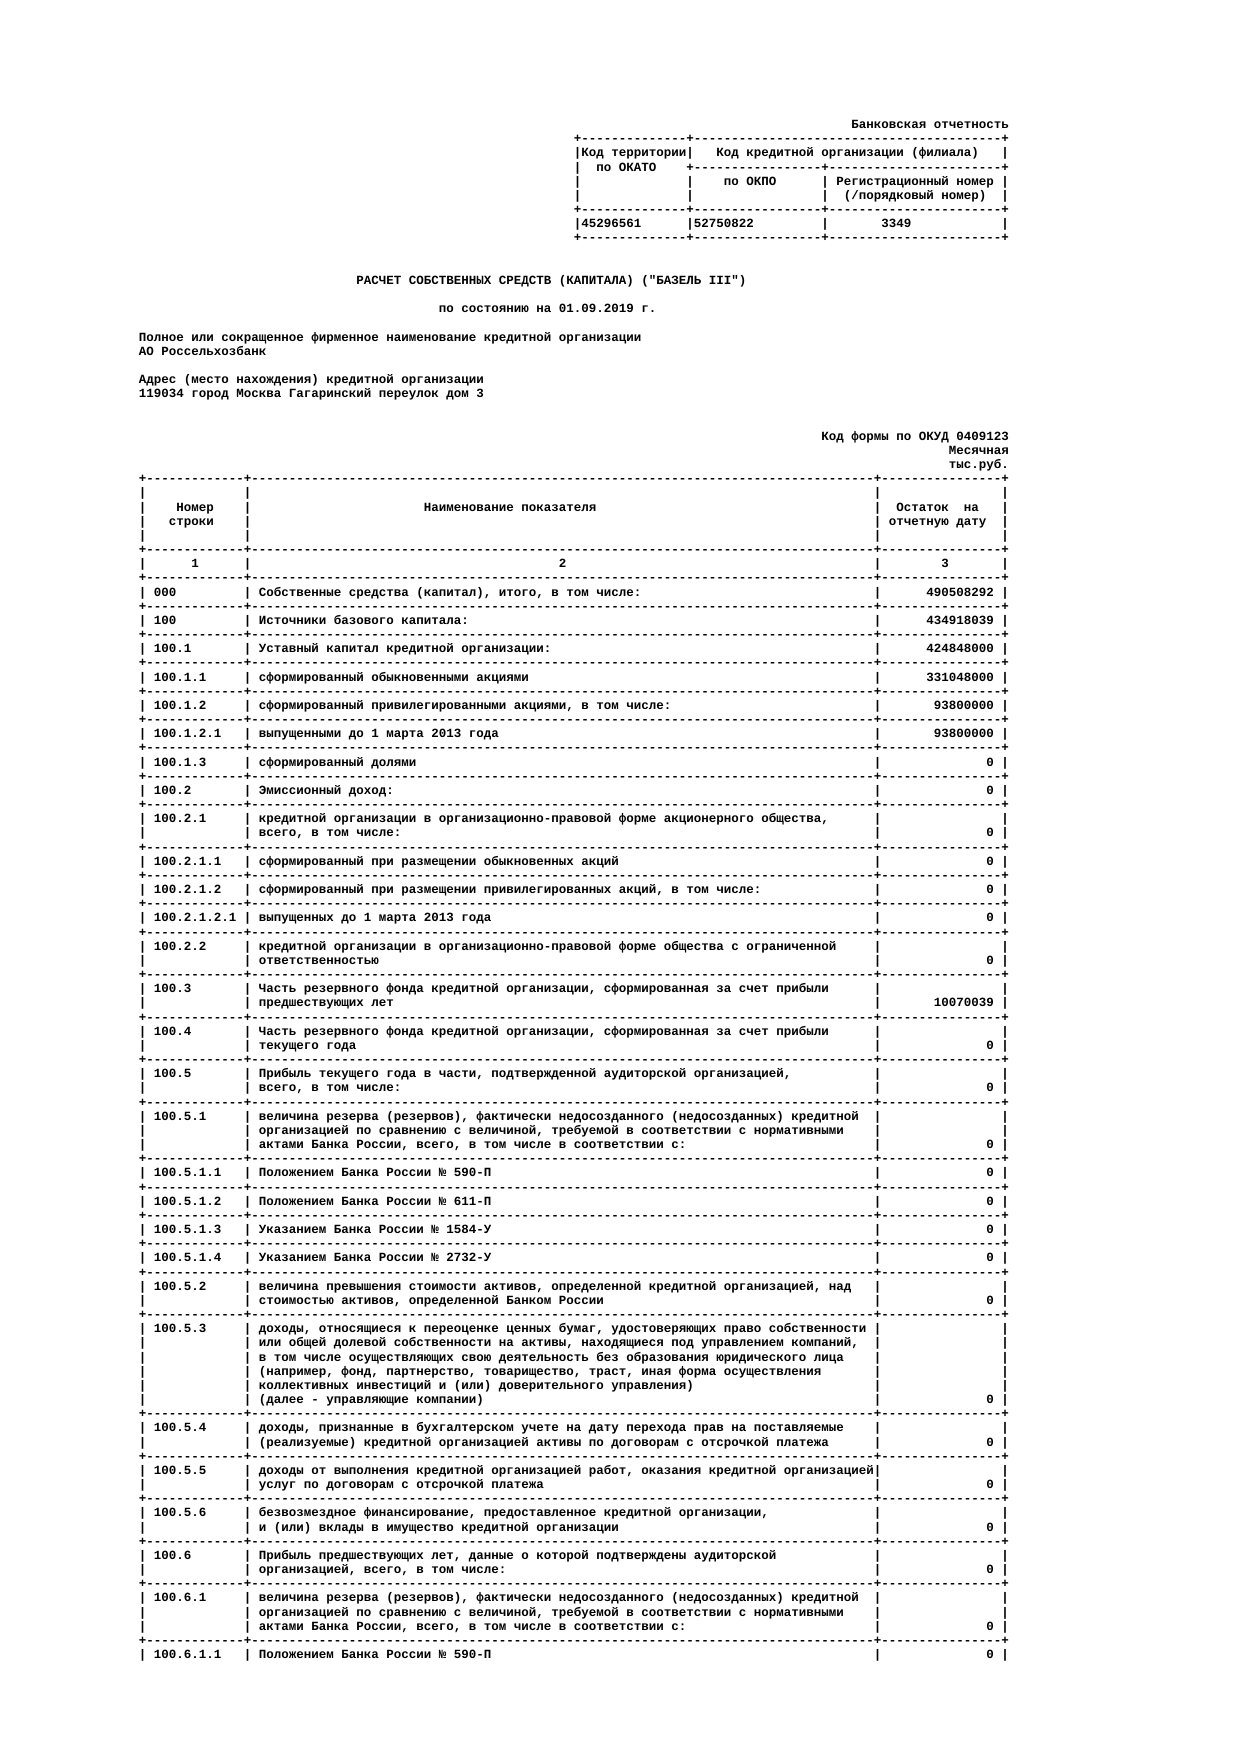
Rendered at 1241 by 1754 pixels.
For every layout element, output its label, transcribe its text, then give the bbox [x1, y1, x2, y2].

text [139, 1634, 1101, 1648]
text | 100.3 | Часть резервного фонда кредитной организации, сформированная за счет прибыли | | [139, 982, 1101, 996]
text | | организацией по сравнению с величиной, требуемой в соответствии с нормативными | | [139, 1124, 1101, 1138]
text +-------------+-----------------------------------------------------------------------------------+----------------+ [139, 1237, 1101, 1251]
text +-------------+-----------------------------------------------------------------------------------+----------------+ [139, 713, 1101, 727]
text | | актами Банка России, всего, в том числе в соответствии с: | 0 | [139, 1620, 1101, 1634]
text | 100.5.6 | безвозмездное финансирование, предоставленное кредитной организации, | | [139, 1506, 1101, 1521]
text | 1 | 2 | 3 | [139, 557, 1101, 571]
text | 100.6 | Прибыль предшествующих лет, данные о которой подтверждены аудиторской | | [139, 1549, 1101, 1563]
text | | (например, фонд, партнерство, товарищество, траст, иная форма осуществления | | [139, 1365, 1101, 1379]
text | | организацией по сравнению с величиной, требуемой в соответствии с нормативными | | [139, 1606, 1101, 1620]
text АО Россельхозбанк [139, 345, 1101, 359]
text | 100.5.1.3 | Указанием Банка России № 1584-У | 0 | [139, 1223, 1101, 1237]
text | 100.5.1 | величина резерва (резервов), фактически недосозданного (недосозданных) кредитной | | [139, 1110, 1101, 1124]
text +-------------+-----------------------------------------------------------------------------------+----------------+ [139, 1577, 1101, 1591]
text | 100.5.3 | доходы, относящиеся к переоценке ценных бумаг, удостоверяющих право собственности | | [139, 1322, 1101, 1336]
text Адрес (место нахождения) кредитной организации [139, 373, 1101, 387]
text | | всего, в том числе: | 0 | [139, 826, 1101, 841]
text +-------------+-----------------------------------------------------------------------------------+----------------+ [139, 1053, 1101, 1067]
text +-------------+-----------------------------------------------------------------------------------+----------------+ [139, 926, 1101, 940]
text | 100.5.1.2 | Положением Банка России № 611-П | 0 | [139, 1195, 1101, 1209]
text | 100.6.1 | величина резерва (резервов), фактически недосозданного (недосозданных) кредитной | | [139, 1591, 1101, 1606]
text | 100.2.1.2.1 | выпущенных до 1 марта 2013 года | 0 | [139, 911, 1101, 926]
text +-------------+-----------------------------------------------------------------------------------+----------------+ [139, 897, 1101, 911]
text | 100.5 | Прибыль текущего года в части, подтвержденной аудиторской организацией, | | [139, 1067, 1101, 1081]
text | | актами Банка России, всего, в том числе в соответствии с: | 0 | [139, 1138, 1101, 1152]
text | | | | [139, 486, 1101, 501]
text | 100.2.2 | кредитной организации в организационно-правовой форме общества с ограниченной | | [139, 940, 1101, 954]
text 119034 город Москва Гагаринский переулок дом 3 [139, 387, 1101, 401]
text | 100.6.1.1 | Положением Банка России № 590-П | 0 | [139, 1648, 1101, 1662]
text +-------------+-----------------------------------------------------------------------------------+----------------+ [139, 656, 1101, 671]
text | по ОКАТО +-----------------+-----------------------+ [139, 161, 1101, 175]
text | 100.5.4 | доходы, признанные в бухгалтерском учете на дату перехода прав на поставляемые | | [139, 1421, 1101, 1436]
text | | ответственностью | 0 | [139, 954, 1101, 968]
text +-------------+-----------------------------------------------------------------------------------+----------------+ [139, 571, 1101, 586]
text | | предшествующих лет | 10070039 | [139, 996, 1101, 1011]
text | | текущего года | 0 | [139, 1039, 1101, 1053]
text Банковская отчетность [139, 118, 1101, 132]
text | | или общей долевой собственности на активы, находящиеся под управлением компаний, | | [139, 1336, 1101, 1351]
text +--------------+-----------------+-----------------------+ [139, 203, 1101, 217]
text | 100.5.5 | доходы от выполнения кредитной организацией работ, оказания кредитной организацией| | [139, 1464, 1101, 1478]
text +-------------+-----------------------------------------------------------------------------------+----------------+ [139, 1209, 1101, 1223]
text | 100.4 | Часть резервного фонда кредитной организации, сформированная за счет прибыли | | [139, 1025, 1101, 1039]
text | | услуг по договорам с отсрочкой платежа | 0 | [139, 1478, 1101, 1492]
text | 100.5.1.1 | Положением Банка России № 590-П | 0 | [139, 1166, 1101, 1181]
text | 100.2.1.1 | сформированный при размещении обыкновенных акций | 0 | [139, 855, 1101, 869]
text | 100.2.1 | кредитной организации в организационно-правовой форме акционерного общества, | | [139, 812, 1101, 826]
text +-------------+-----------------------------------------------------------------------------------+----------------+ [139, 1535, 1101, 1549]
text +--------------+-----------------------------------------+ [139, 132, 1101, 146]
text +-------------+-----------------------------------------------------------------------------------+----------------+ [139, 1266, 1101, 1280]
text Месячная [139, 444, 1101, 458]
text +-------------+-----------------------------------------------------------------------------------+----------------+ [139, 472, 1101, 486]
text | 100.5.1.4 | Указанием Банка России № 2732-У | 0 | [139, 1251, 1101, 1266]
text | 100.1 | Уставный капитал кредитной организации: | 424848000 | [139, 642, 1101, 656]
text +-------------+-----------------------------------------------------------------------------------+----------------+ [139, 869, 1101, 883]
text РАСЧЕТ СОБСТВЕHНЫХ СРЕДСТВ (КАПИТАЛА) ("БАЗЕЛЬ III") [139, 274, 1101, 288]
text | | по ОКПО | Регистрационный номер | [139, 175, 1101, 189]
text | 100.1.2.1 | выпущенными до 1 марта 2013 года | 93800000 | [139, 727, 1101, 741]
text | | всего, в том числе: | 0 | [139, 1081, 1101, 1096]
text | 100.1.3 | сформированный долями | 0 | [139, 756, 1101, 770]
text +--------------+-----------------+-----------------------+ [139, 231, 1101, 246]
text +-------------+-----------------------------------------------------------------------------------+----------------+ [139, 1407, 1101, 1421]
text +-------------+-----------------------------------------------------------------------------------+----------------+ [139, 1450, 1101, 1464]
text | | организацией, всего, в том числе: | 0 | [139, 1563, 1101, 1577]
text | | стоимостью активов, определенной Банком России | 0 | [139, 1294, 1101, 1308]
text | | и (или) вклады в имущество кредитной организации | 0 | [139, 1521, 1101, 1535]
text тыс.руб. [139, 458, 1101, 472]
text +-------------+-----------------------------------------------------------------------------------+----------------+ [139, 770, 1101, 784]
text |Код территории| Код кредитной организации (филиала) | [139, 146, 1101, 161]
text | 000 | Собственные средства (капитал), итого, в том числе: | 490508292 | [139, 586, 1101, 600]
text | Номер | Наименование показателя | Остаток на | [139, 501, 1101, 515]
text | 100.2 | Эмиссионный доход: | 0 | [139, 784, 1101, 798]
text +-------------+-----------------------------------------------------------------------------------+----------------+ [139, 1181, 1101, 1195]
text +-------------+-----------------------------------------------------------------------------------+----------------+ [139, 1011, 1101, 1025]
text +-------------+-----------------------------------------------------------------------------------+----------------+ [139, 628, 1101, 642]
text | 100.1.2 | сформированный привилегированными акциями, в том числе: | 93800000 | [139, 699, 1101, 713]
text Код формы по ОКУД 0409123 [139, 430, 1101, 444]
text +-------------+-----------------------------------------------------------------------------------+----------------+ [139, 1152, 1101, 1166]
text | 100.5.2 | величина превышения стоимости активов, определенной кредитной организацией, над | | [139, 1280, 1101, 1294]
text +-------------+-----------------------------------------------------------------------------------+----------------+ [139, 543, 1101, 557]
text | | (далее - управляющие компании) | 0 | [139, 1393, 1101, 1407]
text +-------------+-----------------------------------------------------------------------------------+----------------+ [139, 1308, 1101, 1322]
text по состоянию на 01.09.2019 г. [139, 302, 1101, 316]
text +-------------+-----------------------------------------------------------------------------------+----------------+ [139, 741, 1101, 756]
text | 100 | Источники базового капитала: | 434918039 | [139, 614, 1101, 628]
text | | коллективных инвестиций и (или) доверительного управления) | | [139, 1379, 1101, 1393]
text | | | (/порядковый номер) | [139, 189, 1101, 203]
text +-------------+-----------------------------------------------------------------------------------+----------------+ [139, 685, 1101, 699]
text | | | | [139, 529, 1101, 543]
text Полное или сокращенное фирменное наименование кредитной организации [139, 331, 1101, 345]
text +-------------+-----------------------------------------------------------------------------------+----------------+ [139, 798, 1101, 812]
text |45296561 |52750822 | 3349 | [139, 217, 1101, 231]
text +-------------+-----------------------------------------------------------------------------------+----------------+ [139, 968, 1101, 982]
text | строки | | отчетную дату | [139, 515, 1101, 529]
text | | в том числе осуществляющих свою деятельность без образования юридического лица | | [139, 1351, 1101, 1365]
text +-------------+-----------------------------------------------------------------------------------+----------------+ [139, 600, 1101, 614]
text | | (реализуемые) кредитной организацией активы по договорам с отсрочкой платежа | 0 | [139, 1436, 1101, 1450]
text +-------------+-----------------------------------------------------------------------------------+----------------+ [139, 1492, 1101, 1506]
text +-------------+-----------------------------------------------------------------------------------+----------------+ [139, 841, 1101, 855]
text +-------------+-----------------------------------------------------------------------------------+----------------+ [139, 1096, 1101, 1110]
text | 100.2.1.2 | сформированный при размещении привилегированных акций, в том числе: | 0 | [139, 883, 1101, 897]
text | 100.1.1 | сформированный обыкновенными акциями | 331048000 | [139, 671, 1101, 685]
